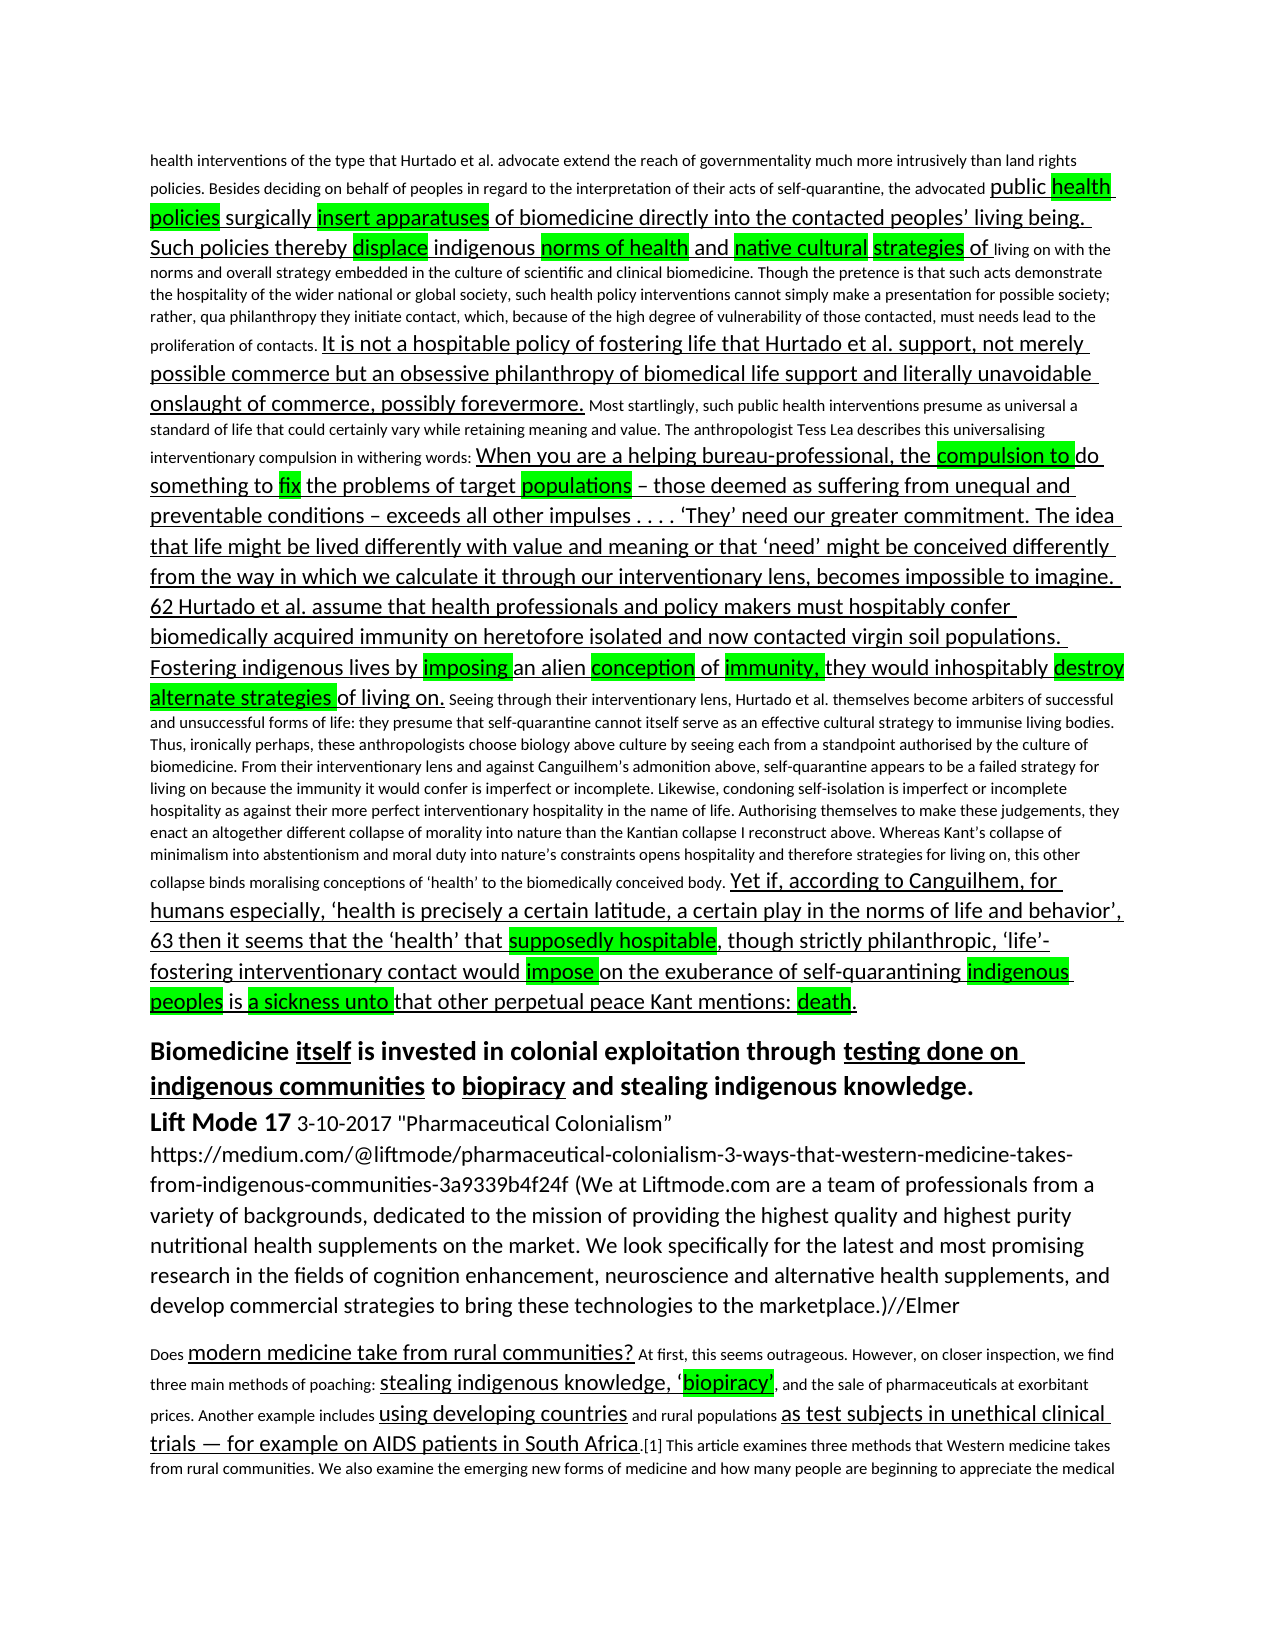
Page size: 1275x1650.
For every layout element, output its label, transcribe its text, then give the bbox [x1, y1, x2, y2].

subtitle Biomedicine itself is invested in colonial exploitation through testing done on indigenous communities to biopiracy and stealing indigenous knowledge. [150, 1034, 1125, 1103]
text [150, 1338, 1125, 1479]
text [150, 150, 1125, 1015]
text Lift Mode 17 3-10-2017 "Pharmaceutical Colonialism” https://medium.com/@liftmode/pharmaceutical-colonialism-3-ways-that-western-medicine-takes-from-indigenous-communities-3a9339b4f24f (We at Liftmode.com are a team of professionals from a variety of backgrounds, dedicated to the mission of providing the highest quality and highest purity nutritional health supplements on the market. We look specifically for the latest and most promising research in the fields of cognition enhancement, neuroscience and alternative health supplements, and develop commercial strategies to bring these technologies to the marketplace.)//Elmer [150, 1105, 1125, 1319]
